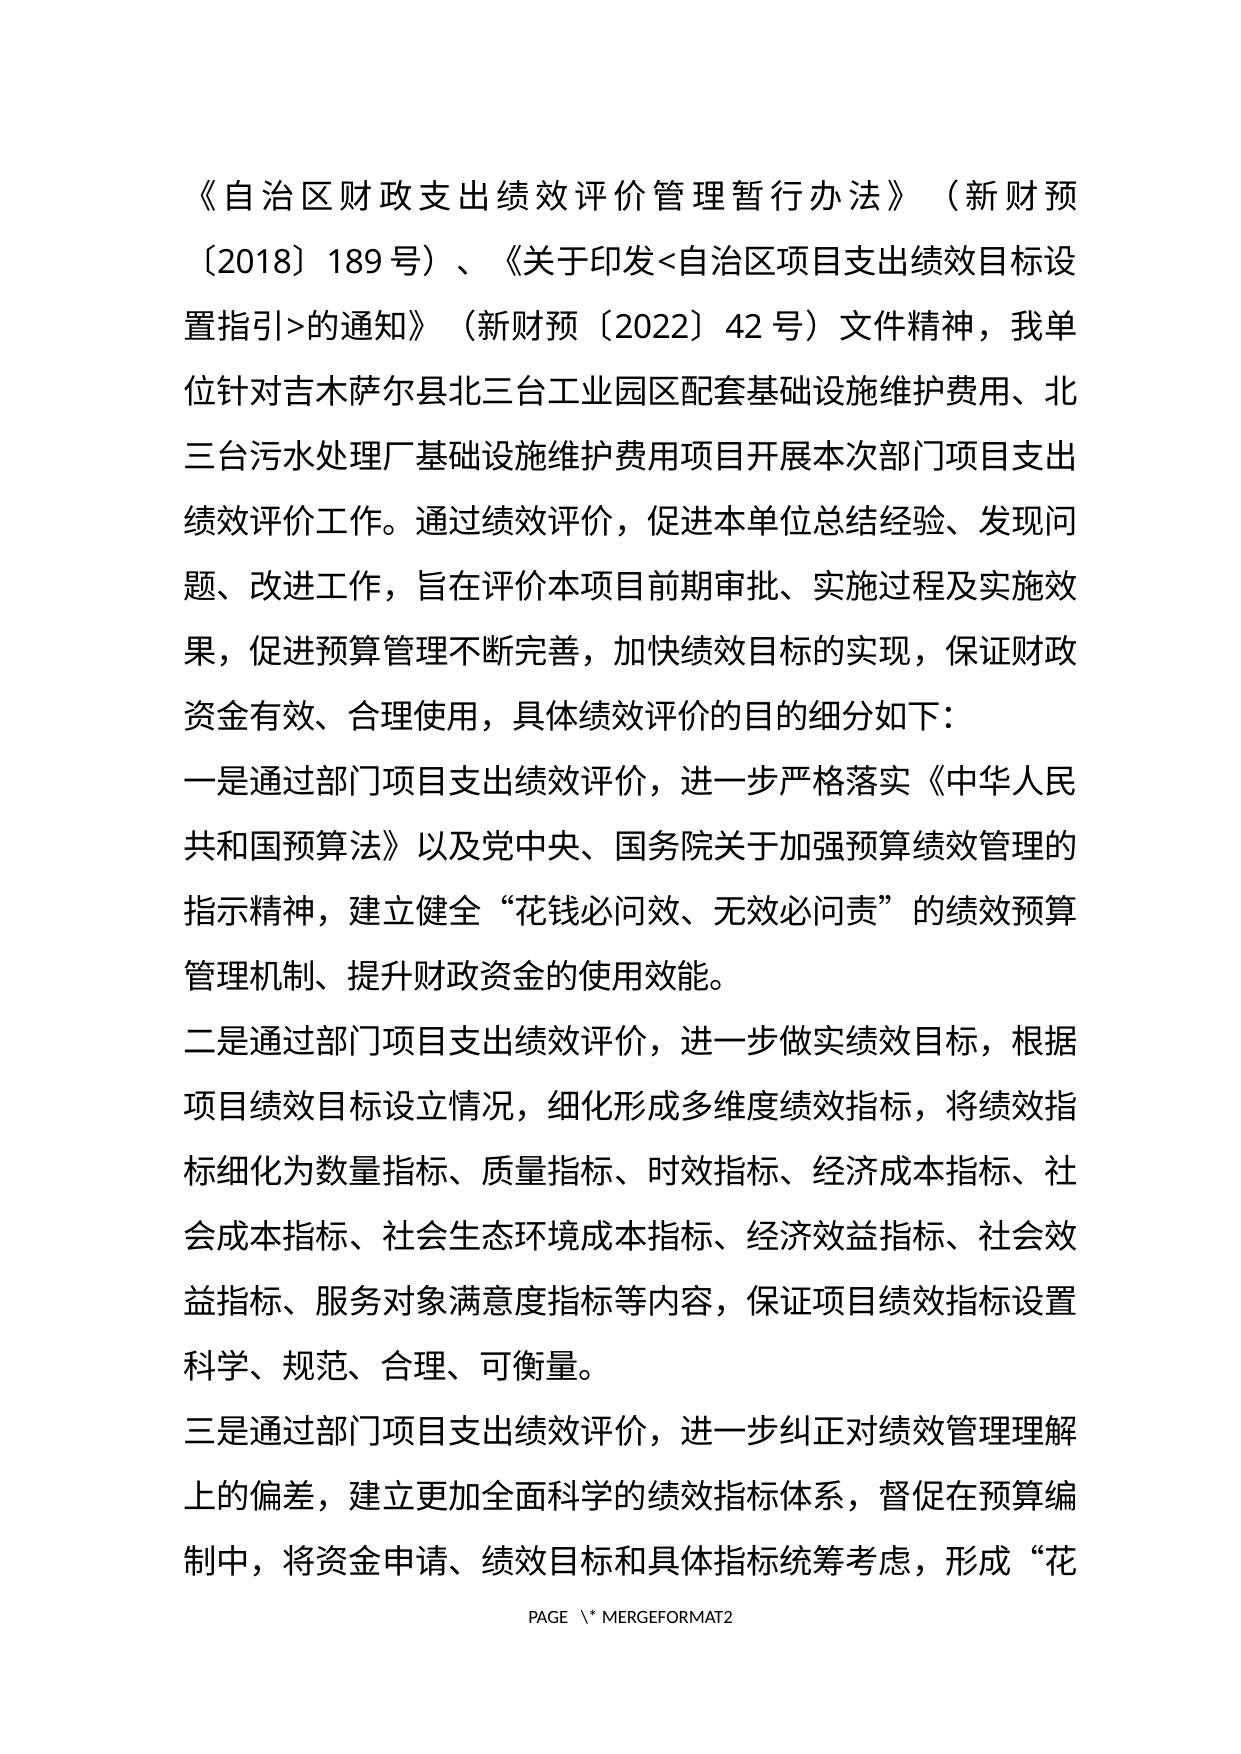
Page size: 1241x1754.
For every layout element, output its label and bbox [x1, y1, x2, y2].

text [183, 162, 1078, 1592]
